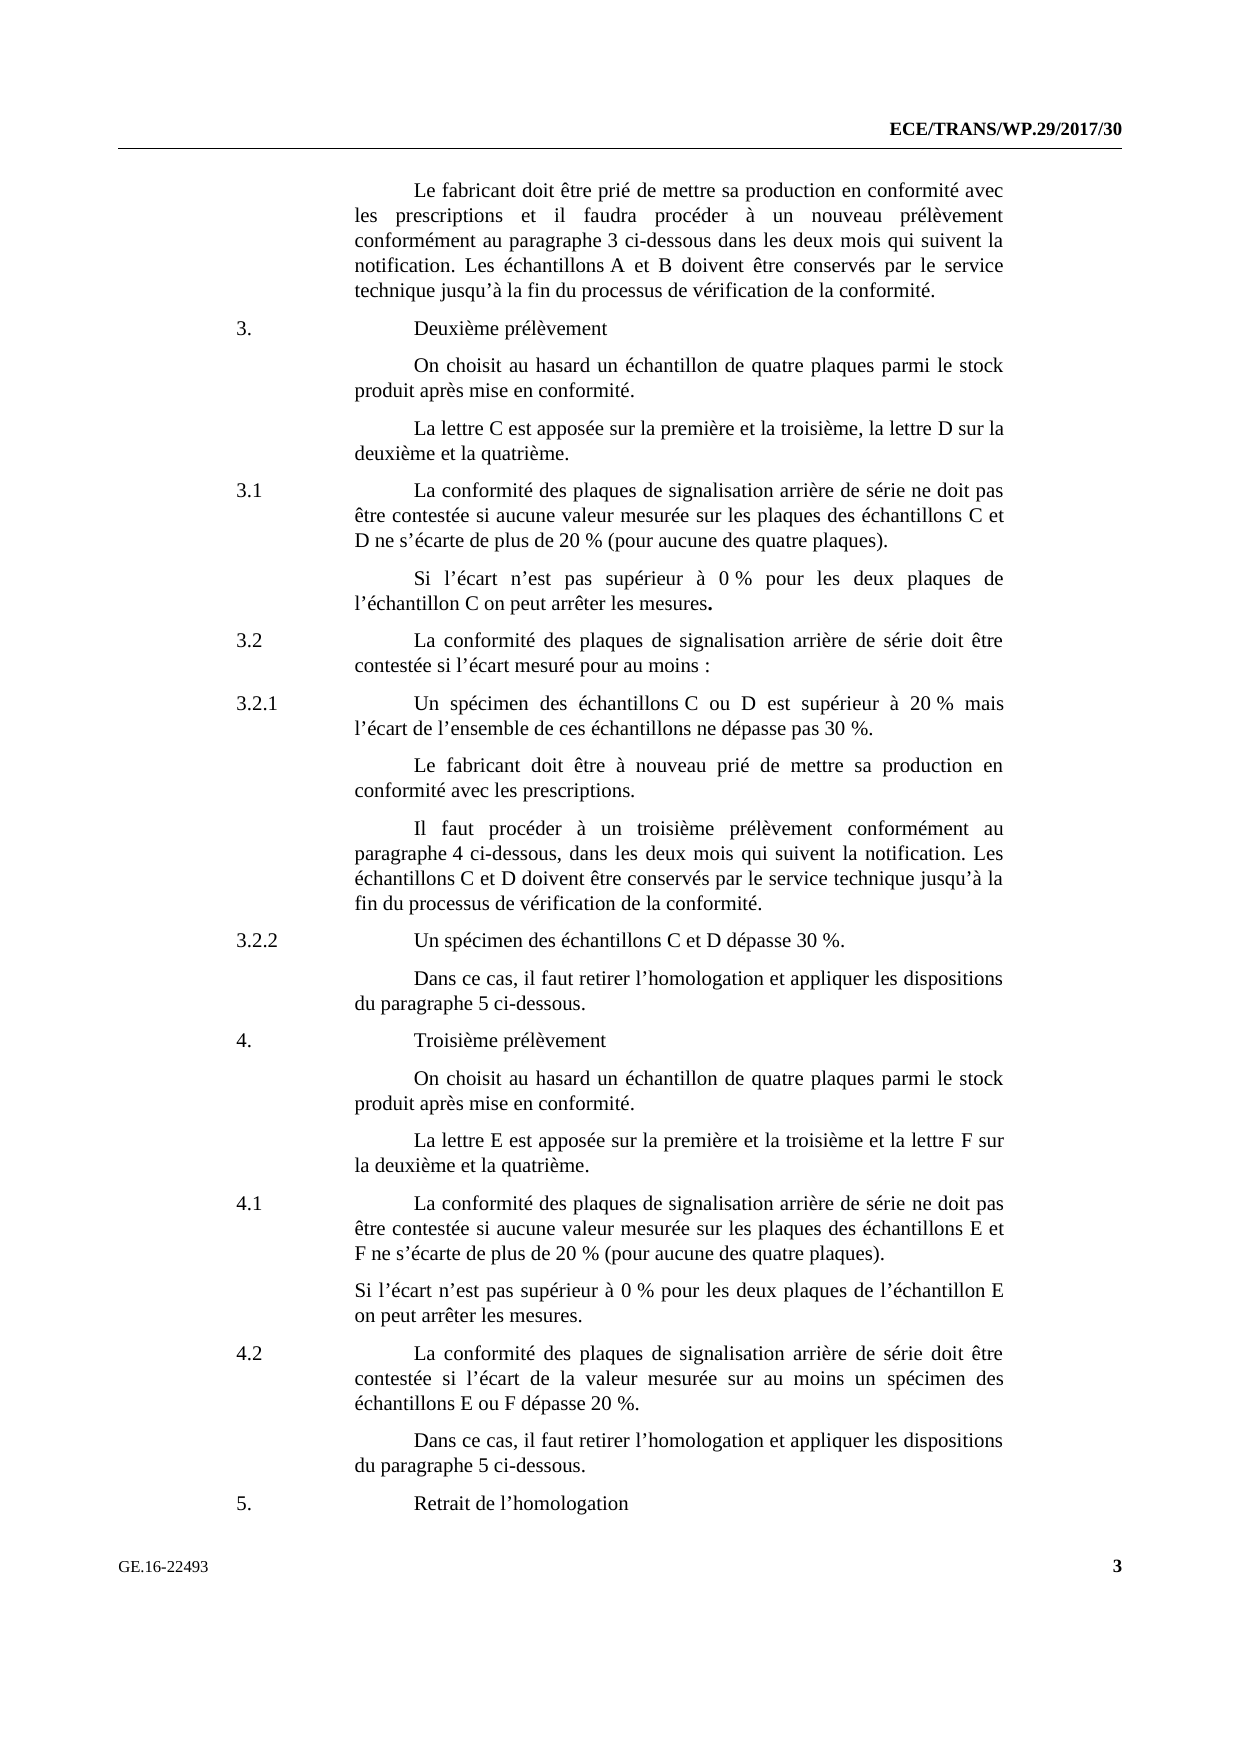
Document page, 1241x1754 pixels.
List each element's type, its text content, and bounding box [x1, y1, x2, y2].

text 3. Deuxième prélèvement [236, 315, 1004, 340]
text 4.1 La conformité des plaques de signalisation arrière de série ne doit pas être contestée si aucune valeur mesurée sur les plaques des échantillons E et F ne s’écarte de plus de 20 % (pour aucune des quatre plaques). [236, 1190, 1004, 1265]
text Si l’écart n’est pas supérieur à 0 % pour les deux plaques de l’échantillon C on peut arrêter les mesures. [354, 565, 1004, 615]
text 5. Retrait de l’homologation [236, 1490, 1004, 1515]
text Si l’écart n’est pas supérieur à 0 % pour les deux plaques de l’échantillon E on peut arrêter les mesures. [354, 1277, 1004, 1327]
text Le fabricant doit être prié de mettre sa production en conformité avec les prescriptions et il faudra procéder à un nouveau prélèvement conformément au paragraphe 3 ci-dessous dans les deux mois qui suivent la notification. Les échantillons A et B doivent être conservés par le service technique jusqu’à la fin du processus de vérification de la conformité. [354, 177, 1004, 302]
text 4.2 La conformité des plaques de signalisation arrière de série doit être contestée si l’écart de la valeur mesurée sur au moins un spécimen des échantillons E ou F dépasse 20 %. [236, 1340, 1004, 1415]
text La lettre C est apposée sur la première et la troisième, la lettre D sur la deuxième et la quatrième. [354, 415, 1004, 465]
text On choisit au hasard un échantillon de quatre plaques parmi le stock produit après mise en conformité. [354, 1065, 1004, 1115]
text 3.2.2 Un spécimen des échantillons C et D dépasse 30 %. [236, 927, 1004, 952]
text Il faut procéder à un troisième prélèvement conformément au paragraphe 4 ci-dessous, dans les deux mois qui suivent la notification. Les échantillons C et D doivent être conservés par le service technique jusqu’à la fin du processus de vérification de la conformité. [354, 815, 1004, 915]
text Dans ce cas, il faut retirer l’homologation et appliquer les dispositions du paragraphe 5 ci-dessous. [354, 1427, 1004, 1477]
text On choisit au hasard un échantillon de quatre plaques parmi le stock produit après mise en conformité. [354, 352, 1004, 402]
text 3.2.1 Un spécimen des échantillons C ou D est supérieur à 20 % mais l’écart de l’ensemble de ces échantillons ne dépasse pas 30 %. [236, 690, 1004, 740]
text La lettre E est apposée sur la première et la troisième et la lettre F sur la deuxième et la quatrième. [354, 1127, 1004, 1177]
text Le fabricant doit être à nouveau prié de mettre sa production en conformité avec les prescriptions. [354, 752, 1004, 802]
text 4. Troisième prélèvement [236, 1027, 1004, 1052]
text 3.2 La conformité des plaques de signalisation arrière de série doit être contestée si l’écart mesuré pour au moins : [236, 627, 1004, 677]
text 3.1 La conformité des plaques de signalisation arrière de série ne doit pas être contestée si aucune valeur mesurée sur les plaques des échantillons C et D ne s’écarte de plus de 20 % (pour aucune des quatre plaques). [236, 477, 1004, 552]
text Dans ce cas, il faut retirer l’homologation et appliquer les dispositions du paragraphe 5 ci-dessous. [354, 965, 1004, 1015]
